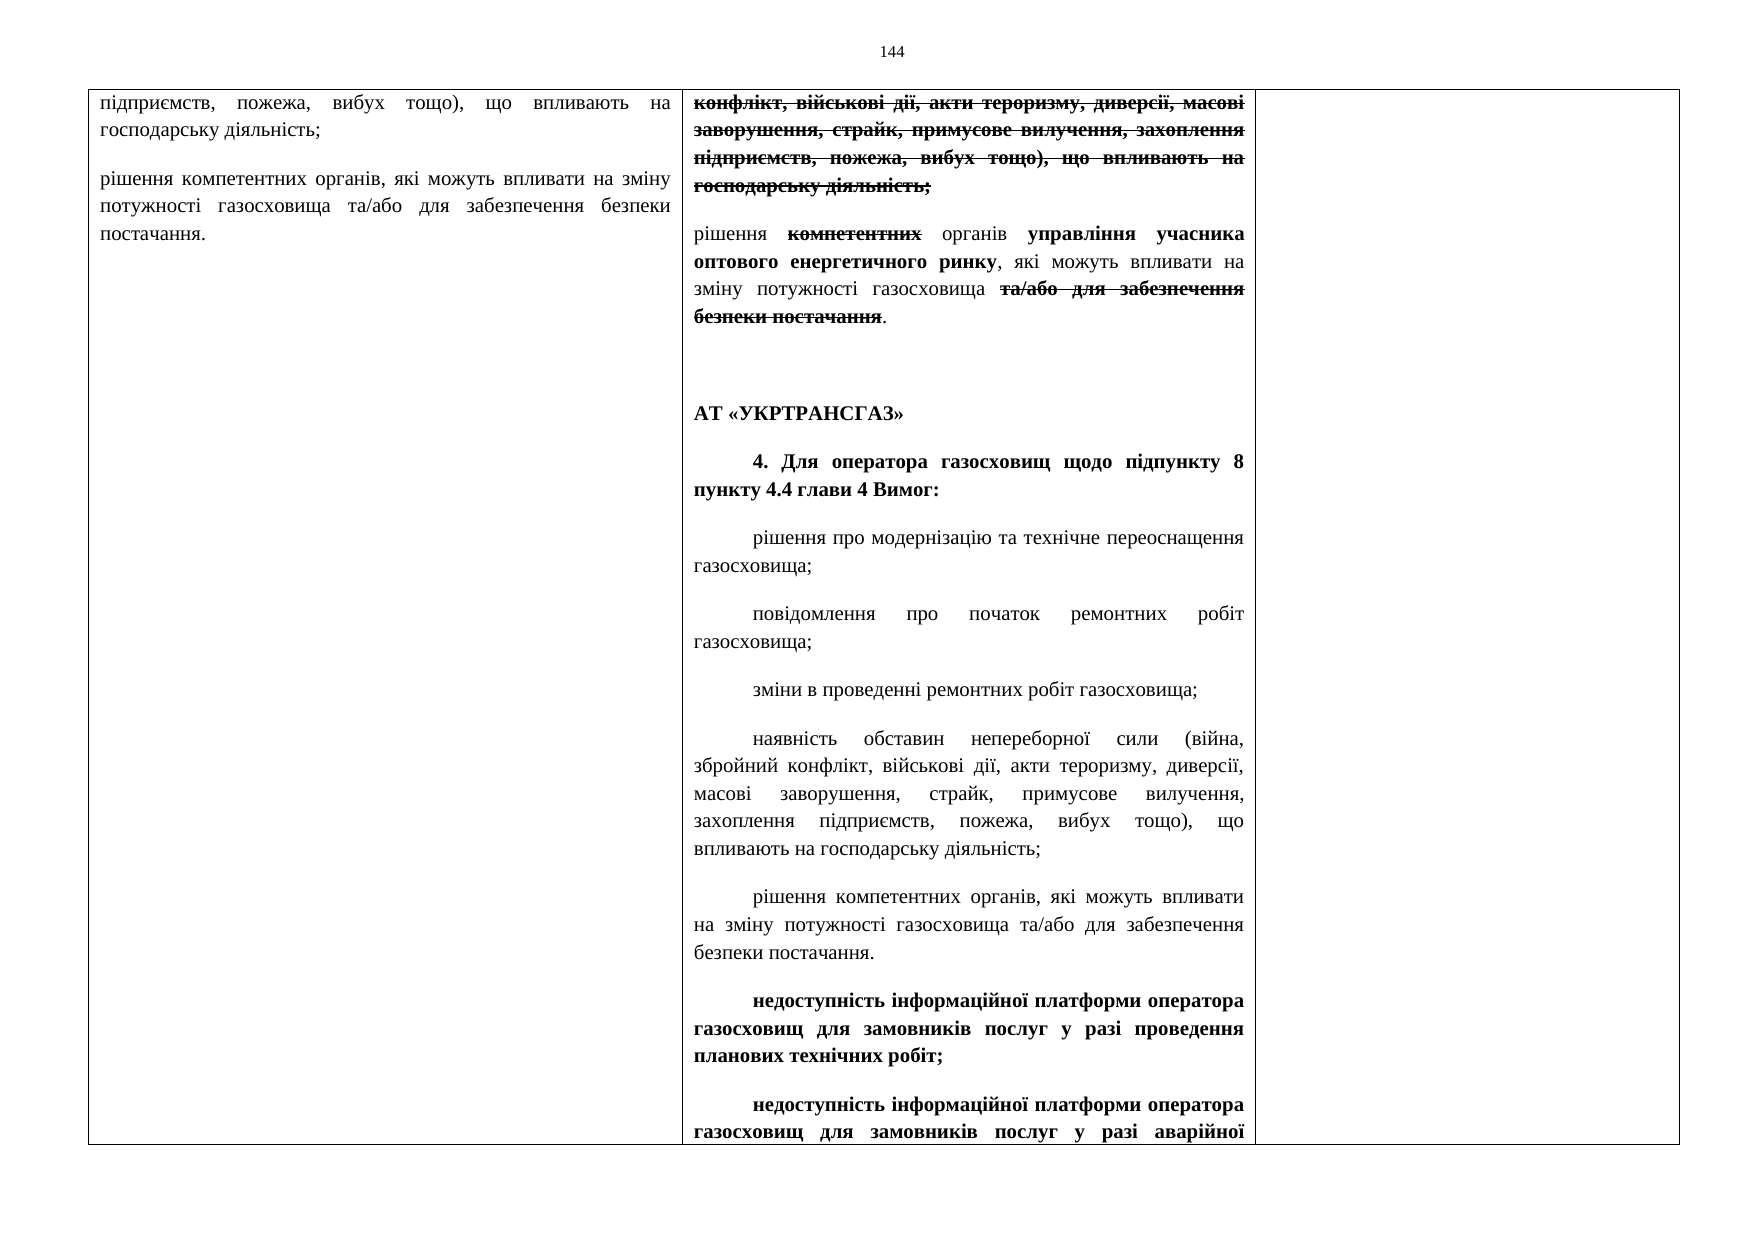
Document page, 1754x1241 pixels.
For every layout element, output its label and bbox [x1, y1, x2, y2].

table_cell [1256, 90, 1679, 1143]
table_cell [89, 90, 682, 1143]
table_cell [683, 90, 1255, 1143]
